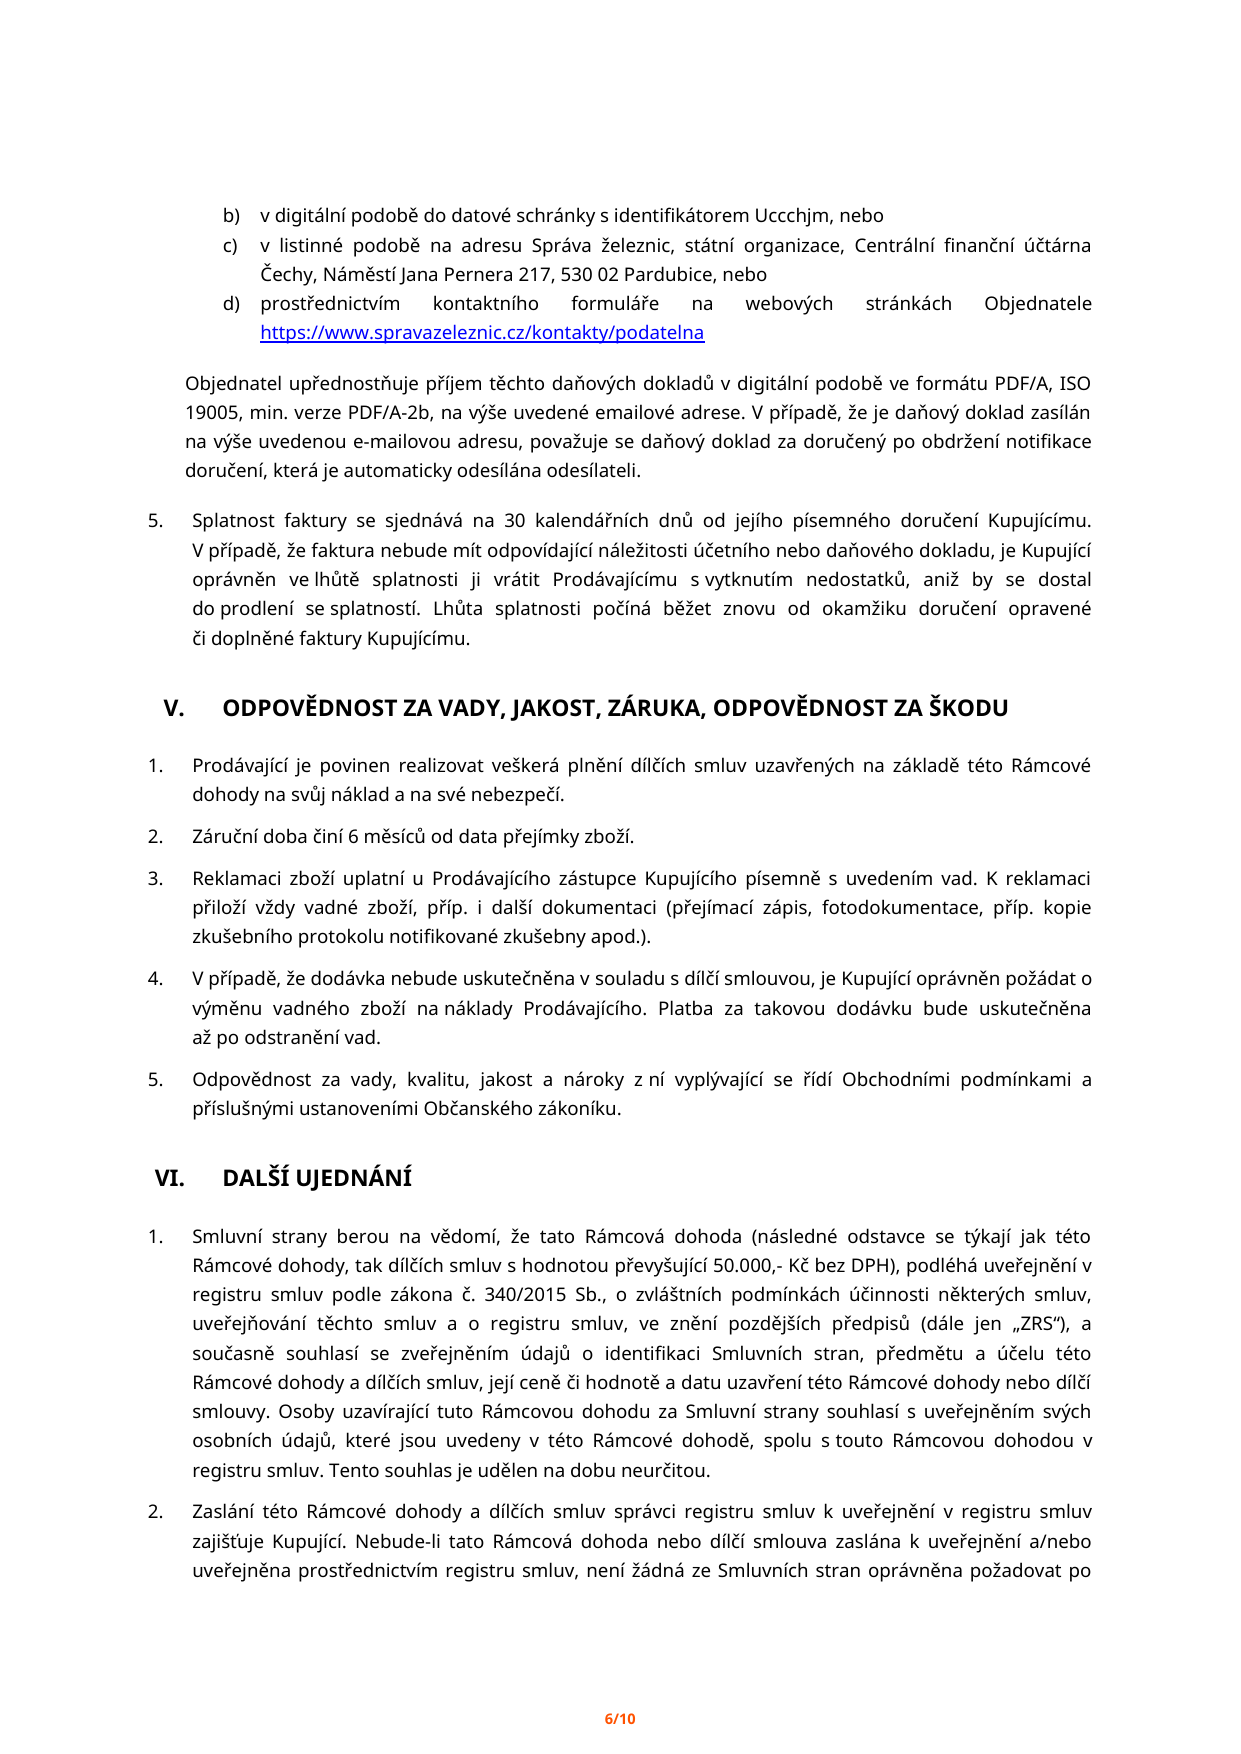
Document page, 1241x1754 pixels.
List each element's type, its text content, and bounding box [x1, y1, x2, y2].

list v digitální podobě do datové schránky s identifikátorem Uccchjm, nebo [223, 203, 1093, 228]
list prostřednictvím kontaktního formuláře na webových stránkách Objednatele https://www.spravazeleznic.cz/kontakty/podatelna [223, 290, 1093, 345]
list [148, 1499, 1093, 1583]
list ODPOVĚDNOST ZA VADY, JAKOST, ZÁRUKA, ODPOVĚDNOST ZA ŠKODU [185, 692, 1093, 723]
text Objednatel upřednostňuje příjem těchto daňových dokladů v digitální podobě ve formátu PDF/A, ISO 19005, min. verze PDF/A-2b, na výše uvedené emailové adrese. V případě, že je daňový doklad zasílán na výše uvedenou e-mailovou adresu, považuje se daňový doklad za doručený po obdržení notifikace doručení, která je automaticky odesílána odesílateli. [185, 370, 1093, 483]
subtitle Splatnost faktury se sjednává na 30 kalendářních dnů od jejího písemného doručení Kupujícímu. V případě, že faktura nebude mít odpovídající náležitosti účetního nebo daňového dokladu, je Kupující oprávněn ve lhůtě splatnosti ji vrátit Prodávajícímu s vytknutím nedostatků, aniž by se dostal do prodlení se splatností. Lhůta splatnosti počíná běžet znovu od okamžiku doručení opravené či doplněné faktury Kupujícímu. [148, 508, 1093, 650]
list V případě, že dodávka nebude uskutečněna v souladu s dílčí smlouvou, je Kupující oprávněn požádat o výměnu vadného zboží na náklady Prodávajícího. Platba za takovou dodávku bude uskutečněna až po odstranění vad. [148, 966, 1093, 1050]
list Reklamaci zboží uplatní u Prodávajícího zástupce Kupujícího písemně s uvedením vad. K reklamaci přiloží vždy vadné zboží, příp. i další dokumentaci (přejímací zápis, fotodokumentace, příp. kopie zkušebního protokolu notifikované zkušebny apod.). [148, 865, 1093, 949]
list Záruční doba činí 6 měsíců od data přejímky zboží. [148, 823, 1093, 849]
list Odpovědnost za vady, kvalitu, jakost a nároky z ní vyplývající se řídí Obchodními podmínkami a příslušnými ustanoveními Občanského zákoníku. [148, 1066, 1093, 1121]
list Prodávající je povinen realizovat veškerá plnění dílčích smluv uzavřených na základě této Rámcové dohody na svůj náklad a na své nebezpečí. [148, 752, 1093, 807]
list v listinné podobě na adresu Správa železnic, státní organizace, Centrální finanční účtárna Čechy, Náměstí Jana Pernera 217, 530 02 Pardubice, nebo [223, 232, 1093, 287]
list Smluvní strany berou na vědomí, že tato Rámcová dohoda (následné odstavce se týkají jak této Rámcové dohody, tak dílčích smluv s hodnotou převyšující 50.000,- Kč bez DPH), podléhá uveřejnění v registru smluv podle zákona č. 340/2015 Sb., o zvláštních podmínkách účinnosti některých smluv, uveřejňování těchto smluv a o registru smluv, ve znění pozdějších předpisů (dále jen „ZRS“), a současně souhlasí se zveřejněním údajů o identifikaci Smluvních stran, předmětu a účelu této Rámcové dohody a dílčích smluv, její ceně či hodnotě a datu uzavření této Rámcové dohody nebo dílčí smlouvy. Osoby uzavírající tuto Rámcovou dohodu za Smluvní strany souhlasí s uveřejněním svých osobních údajů, které jsou uvedeny v této Rámcové dohodě, spolu s touto Rámcovou dohodou v registru smluv. Tento souhlas je udělen na dobu neurčitou. [148, 1223, 1093, 1483]
list DALŠÍ UJEDNÁNÍ [185, 1162, 1093, 1193]
